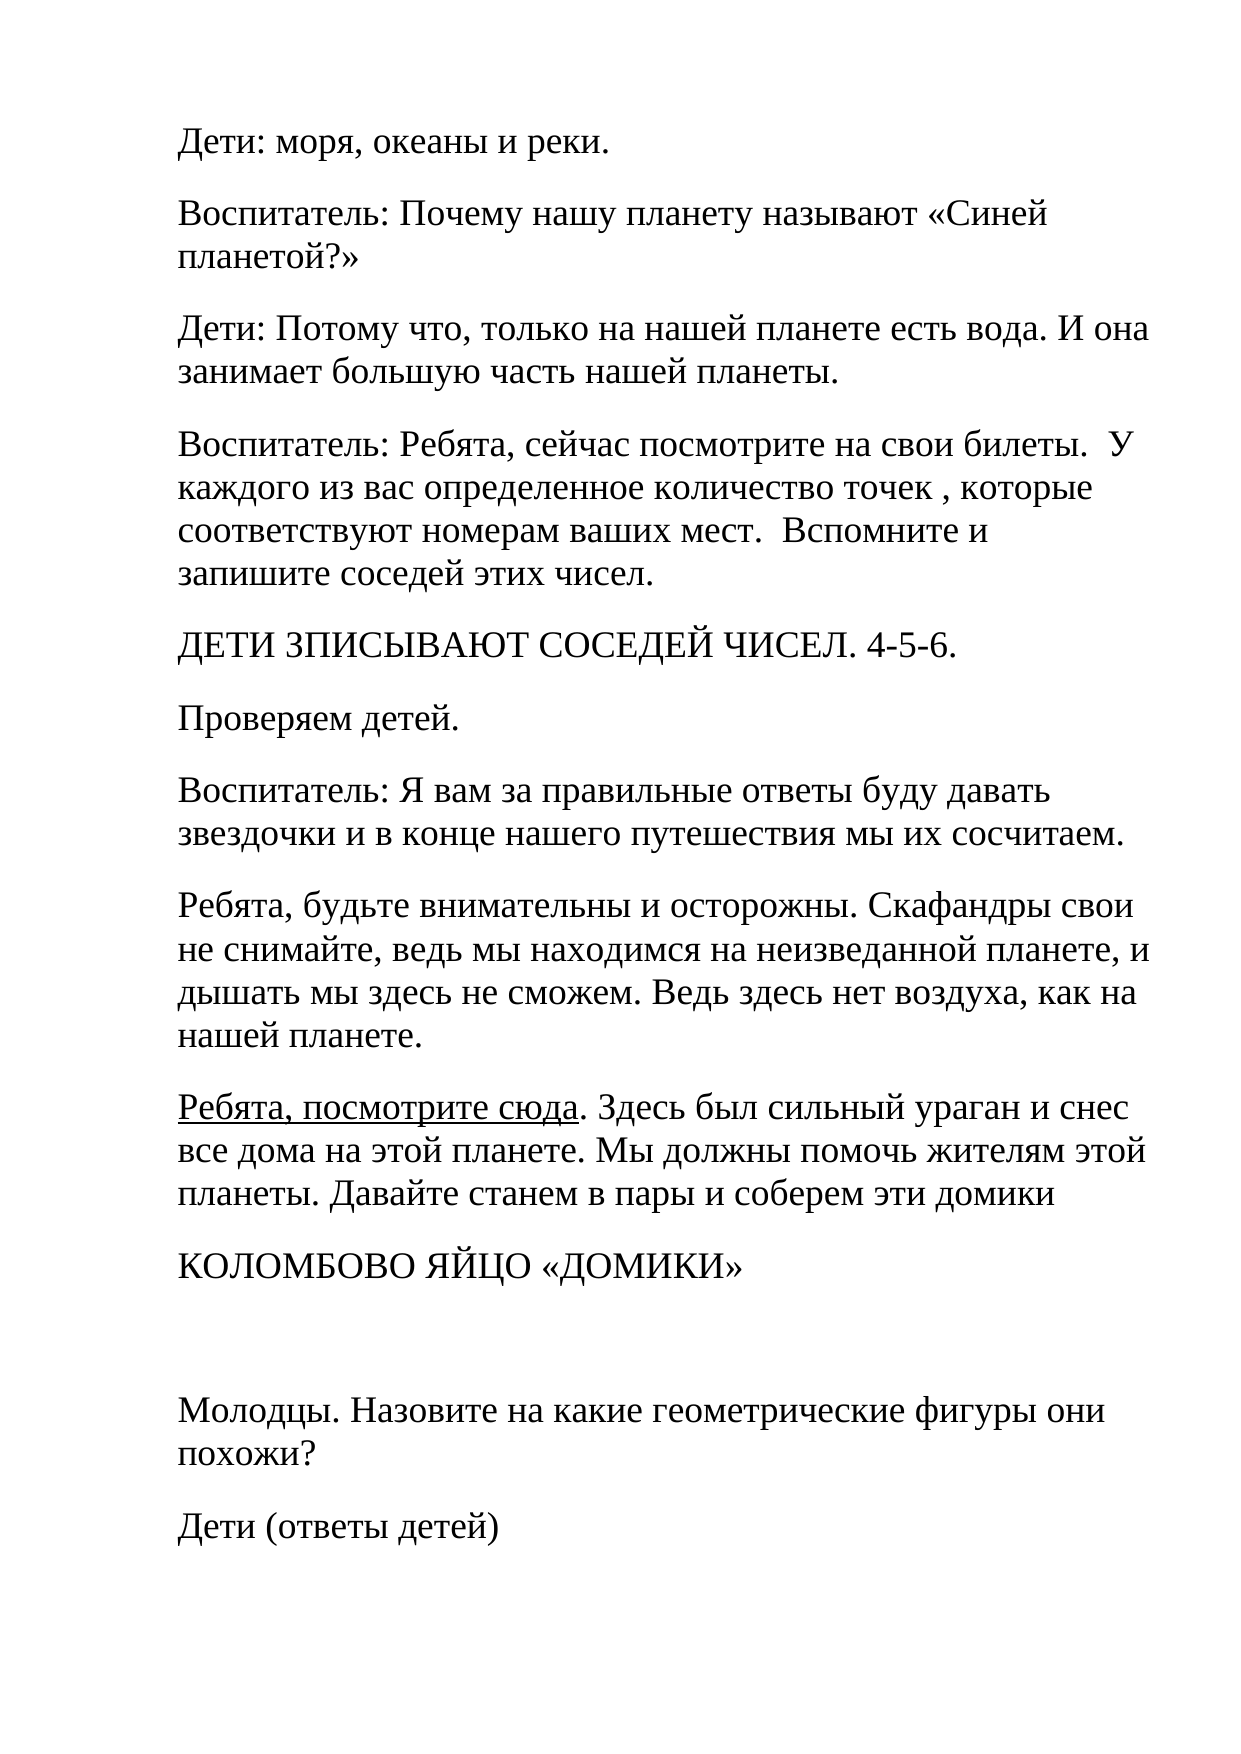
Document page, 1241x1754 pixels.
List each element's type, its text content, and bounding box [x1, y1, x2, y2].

text Воспитатель: Ребята, сейчас посмотрите на свои билеты. У каждого из вас определенное количество точек , которые соответствуют номерам ваших мест. Вспомните и запишите соседей этих чисел. [177, 421, 1152, 594]
text Дети: Потому что, только на нашей планете есть вода. И она занимает большую часть нашей планеты. [177, 306, 1152, 392]
text Дети: моря, океаны и реки. [177, 118, 1152, 161]
text Воспитатель: Я вам за правильные ответы буду давать звездочки и в конце нашего путешествия мы их сосчитаем. [177, 767, 1152, 854]
text Ребята, посмотрите сюда. Здесь был сильный ураган и снес все дома на этой планете. Мы должны помочь жителям этой планеты. Давайте станем в пары и соберем эти домики [177, 1084, 1152, 1214]
text Дети (ответы детей) [177, 1503, 1152, 1546]
text Воспитатель: Почему нашу планету называют «Синей планетой?» [177, 190, 1152, 277]
text Ребята, будьте внимательны и осторожны. Скафандры свои не снимайте, ведь мы находимся на неизведанной планете, и дышать мы здесь не сможем. Ведь здесь нет воздуха, как на нашей планете. [177, 883, 1152, 1055]
text Молодцы. Назовите на какие геометрические фигуры они похожи? [177, 1388, 1152, 1474]
text ДЕТИ ЗПИСЫВАЮТ СОСЕДЕЙ ЧИСЕЛ. 4-5-6. [177, 623, 1152, 666]
text Проверяем детей. [177, 695, 1152, 738]
text КОЛОМБОВО ЯЙЦО «ДОМИКИ» [177, 1243, 1152, 1286]
